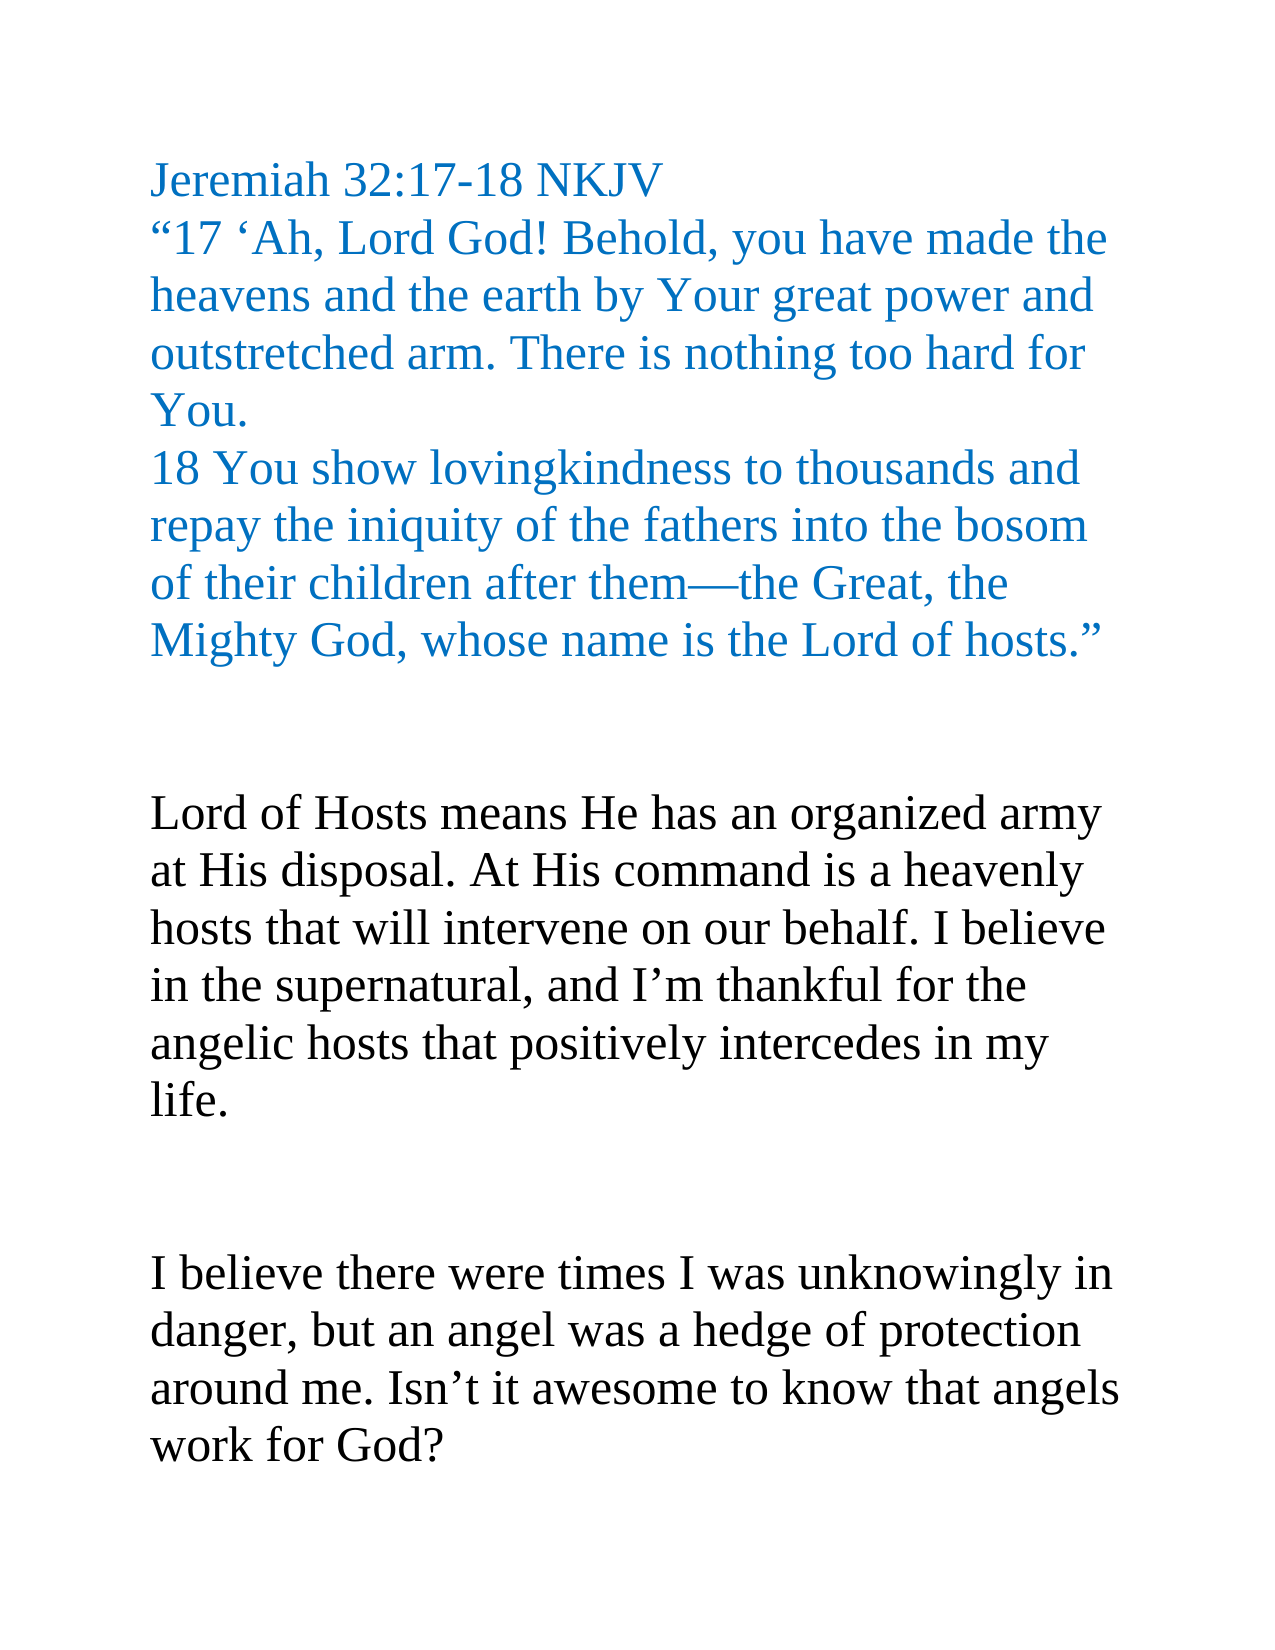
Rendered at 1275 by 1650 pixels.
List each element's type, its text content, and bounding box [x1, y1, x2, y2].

text Jeremiah 32:17-18 NKJV [150, 150, 1125, 207]
text Lord of Hosts means He has an organized army at His disposal. At His command is a heavenly hosts that will intervene on our behalf. I believe in the supernatural, and I’m thankful for the angelic hosts that positively intercedes in my life. [150, 782, 1125, 1127]
text 18 You show lovingkindness to thousands and repay the iniquity of the fathers into the bosom of their children after them—the Great, the Mighty God, whose name is the Lord of hosts.” [150, 437, 1125, 667]
text “17 ‘Ah, Lord God! Behold, you have made the heavens and the earth by Your great power and outstretched arm. There is nothing too hard for You. [150, 207, 1125, 437]
text I believe there were times I was unknowingly in danger, but an angel was a hedge of protection around me. Isn’t it awesome to know that angels work for God? [150, 1242, 1125, 1472]
